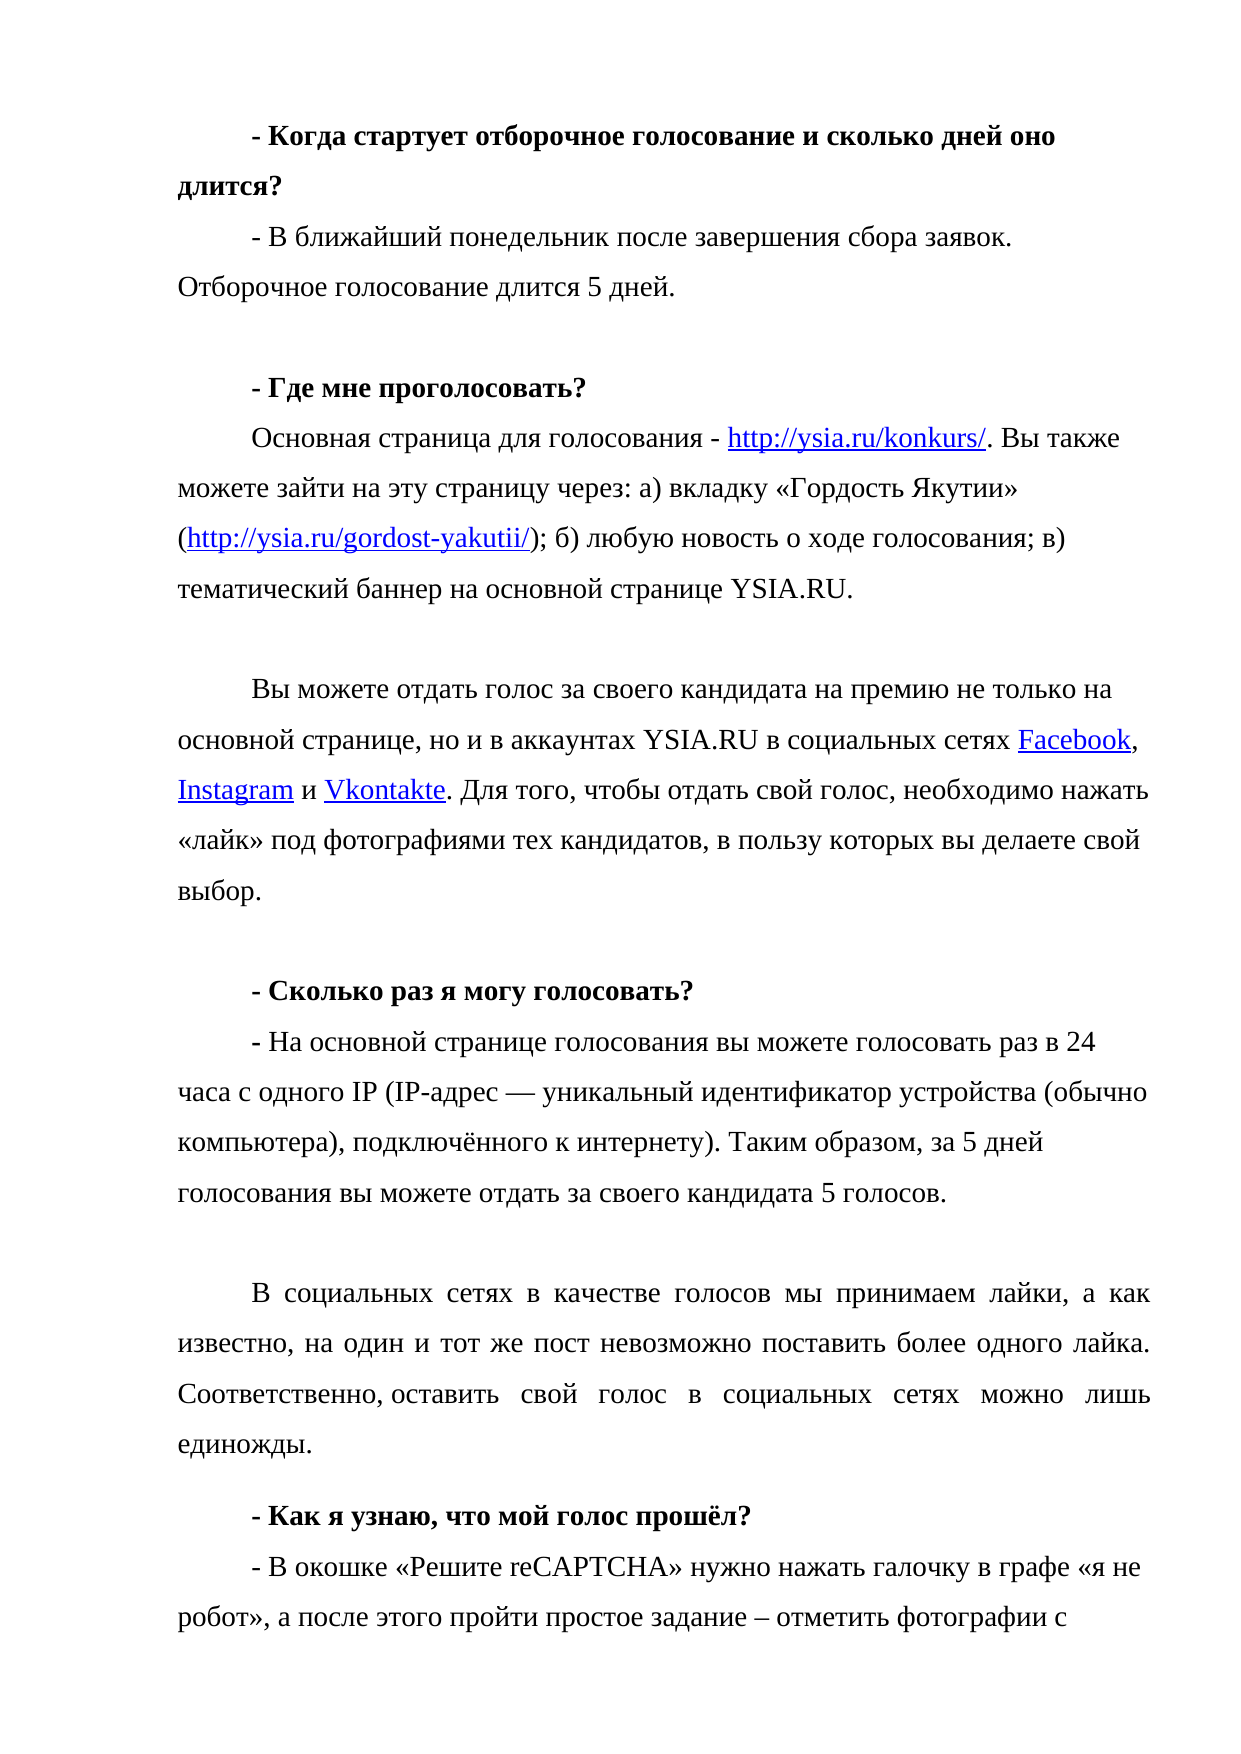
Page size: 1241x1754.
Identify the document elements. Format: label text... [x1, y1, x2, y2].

text В социальных сетях в качестве голосов мы принимаем лайки, а как известно, на один и тот же пост невозможно поставить более одного лайка. Соответственно, оставить свой голос в социальных сетях можно лишь единожды. [177, 1275, 1152, 1460]
text - На основной странице голосования вы можете голосовать раз в 24 часа с одного IP (IP-адрес — уникальный идентификатор устройства (обычно компьютера), подключённого к интернету). Таким образом, за 5 дней голосования вы можете отдать за своего кандидата 5 голосов. [177, 1024, 1152, 1208]
text - Когда стартует отборочное голосование и сколько дней оно длится? [177, 118, 1152, 202]
text - Как я узнаю, что мой голос прошёл? [177, 1498, 1152, 1532]
text Вы можете отдать голос за своего кандидата на премию не только на основной странице, но и в аккаунтах YSIA.RU в социальных сетях Facebook, Instagram и Vkontakte. Для того, чтобы отдать свой голос, необходимо нажать «лайк» под фотографиями тех кандидатов, в пользу которых вы делаете свой выбор. [177, 672, 1152, 906]
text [177, 1549, 1152, 1633]
text Основная страница для голосования - http://ysia.ru/konkurs/. Вы также можете зайти на эту страницу через: а) вкладку «Гордость Якутии» (http://ysia.ru/gordost-yakutii/); б) любую новость о ходе голосования; в) тематический баннер на основной странице YSIA.RU. [177, 420, 1152, 604]
text - Сколько раз я могу голосовать? [177, 973, 1152, 1007]
text - В ближайший понедельник после завершения сбора заявок. Отборочное голосование длится 5 дней. [177, 219, 1152, 303]
text - Где мне проголосовать? [177, 370, 1152, 403]
